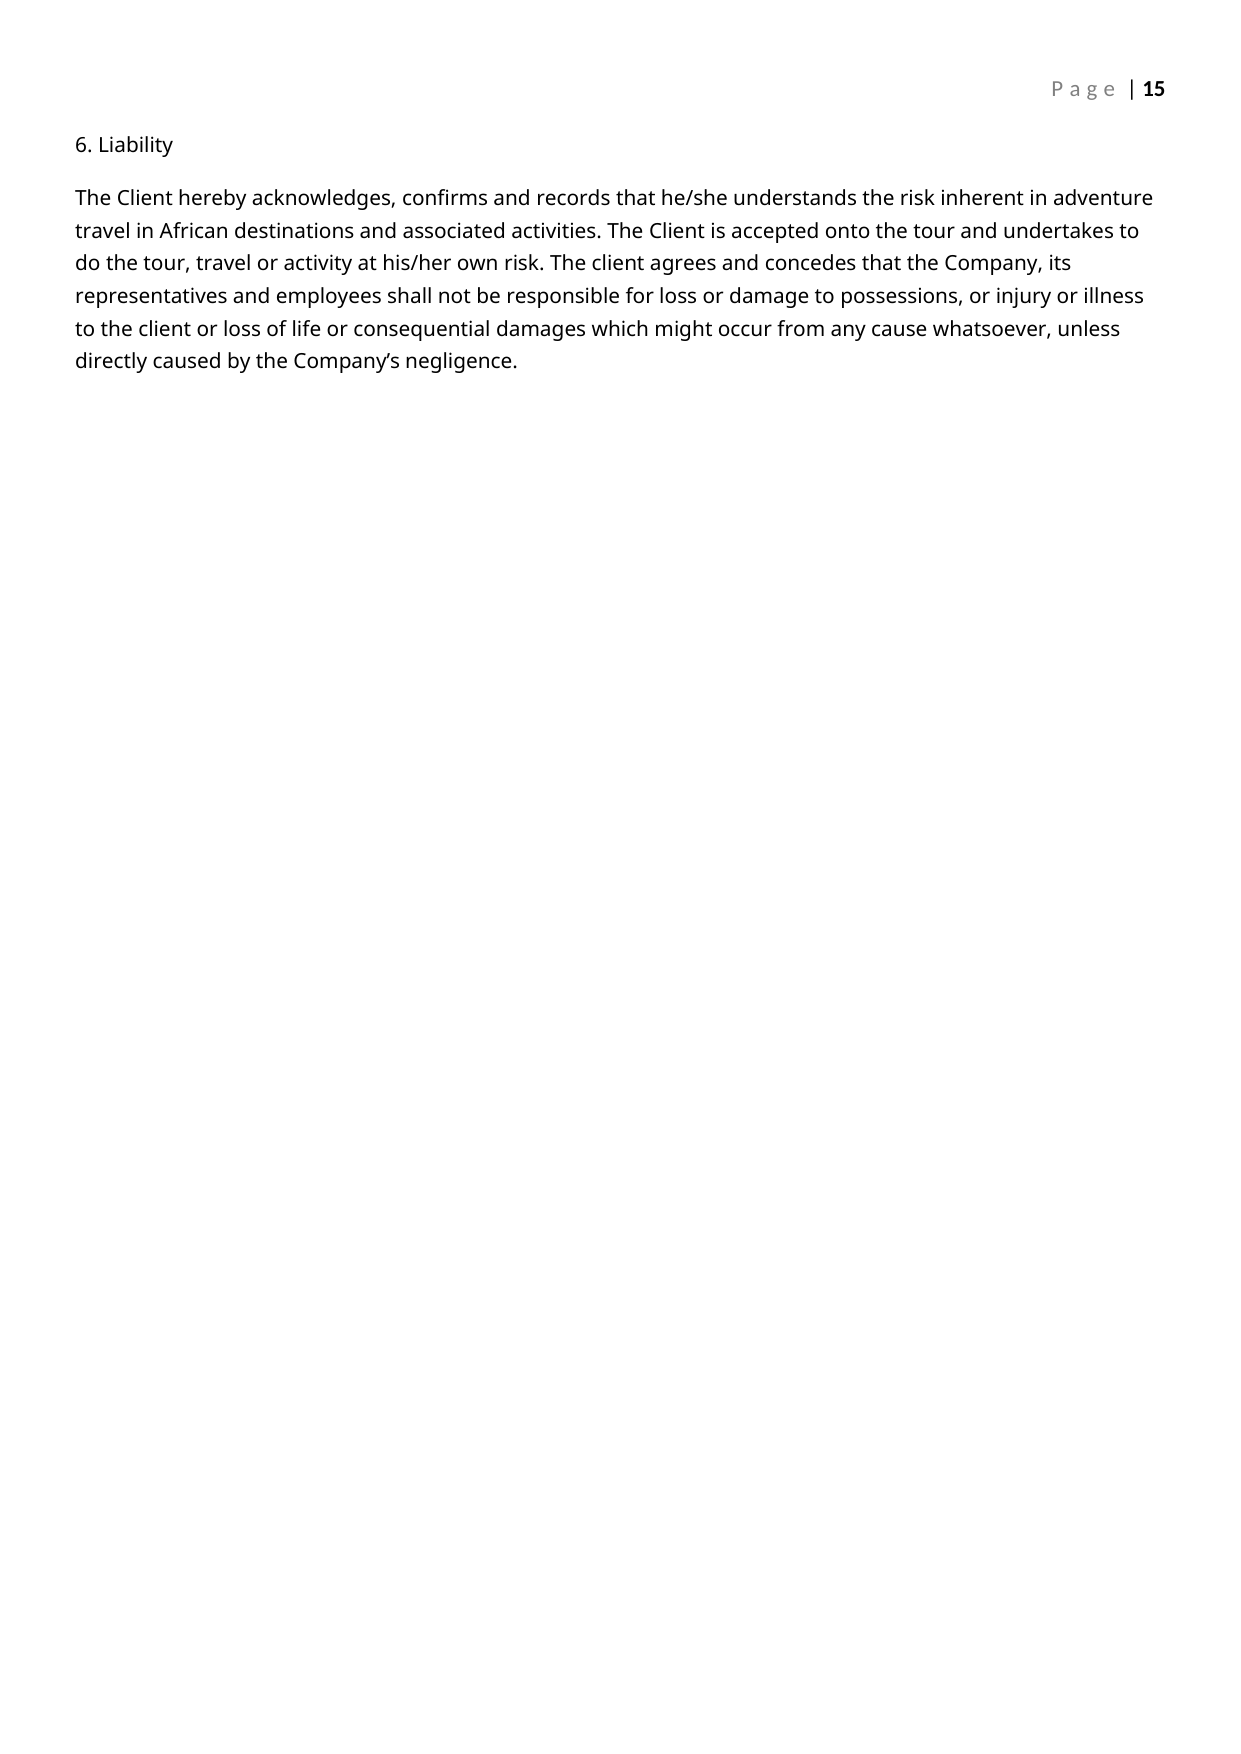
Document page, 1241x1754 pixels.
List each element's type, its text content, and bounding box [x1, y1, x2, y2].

text 6. Liability [75, 130, 1165, 158]
text The Client hereby acknowledges, confirms and records that he/she understands the risk inherent in adventure travel in African destinations and associated activities. The Client is accepted onto the tour and undertakes to do the tour, travel or activity at his/her own risk. The client agrees and concedes that the Company, its representatives and employees shall not be responsible for loss or damage to possessions, or injury or illness to the client or loss of life or consequential damages which might occur from any cause whatsoever, unless directly caused by the Company’s negligence. [75, 183, 1165, 375]
